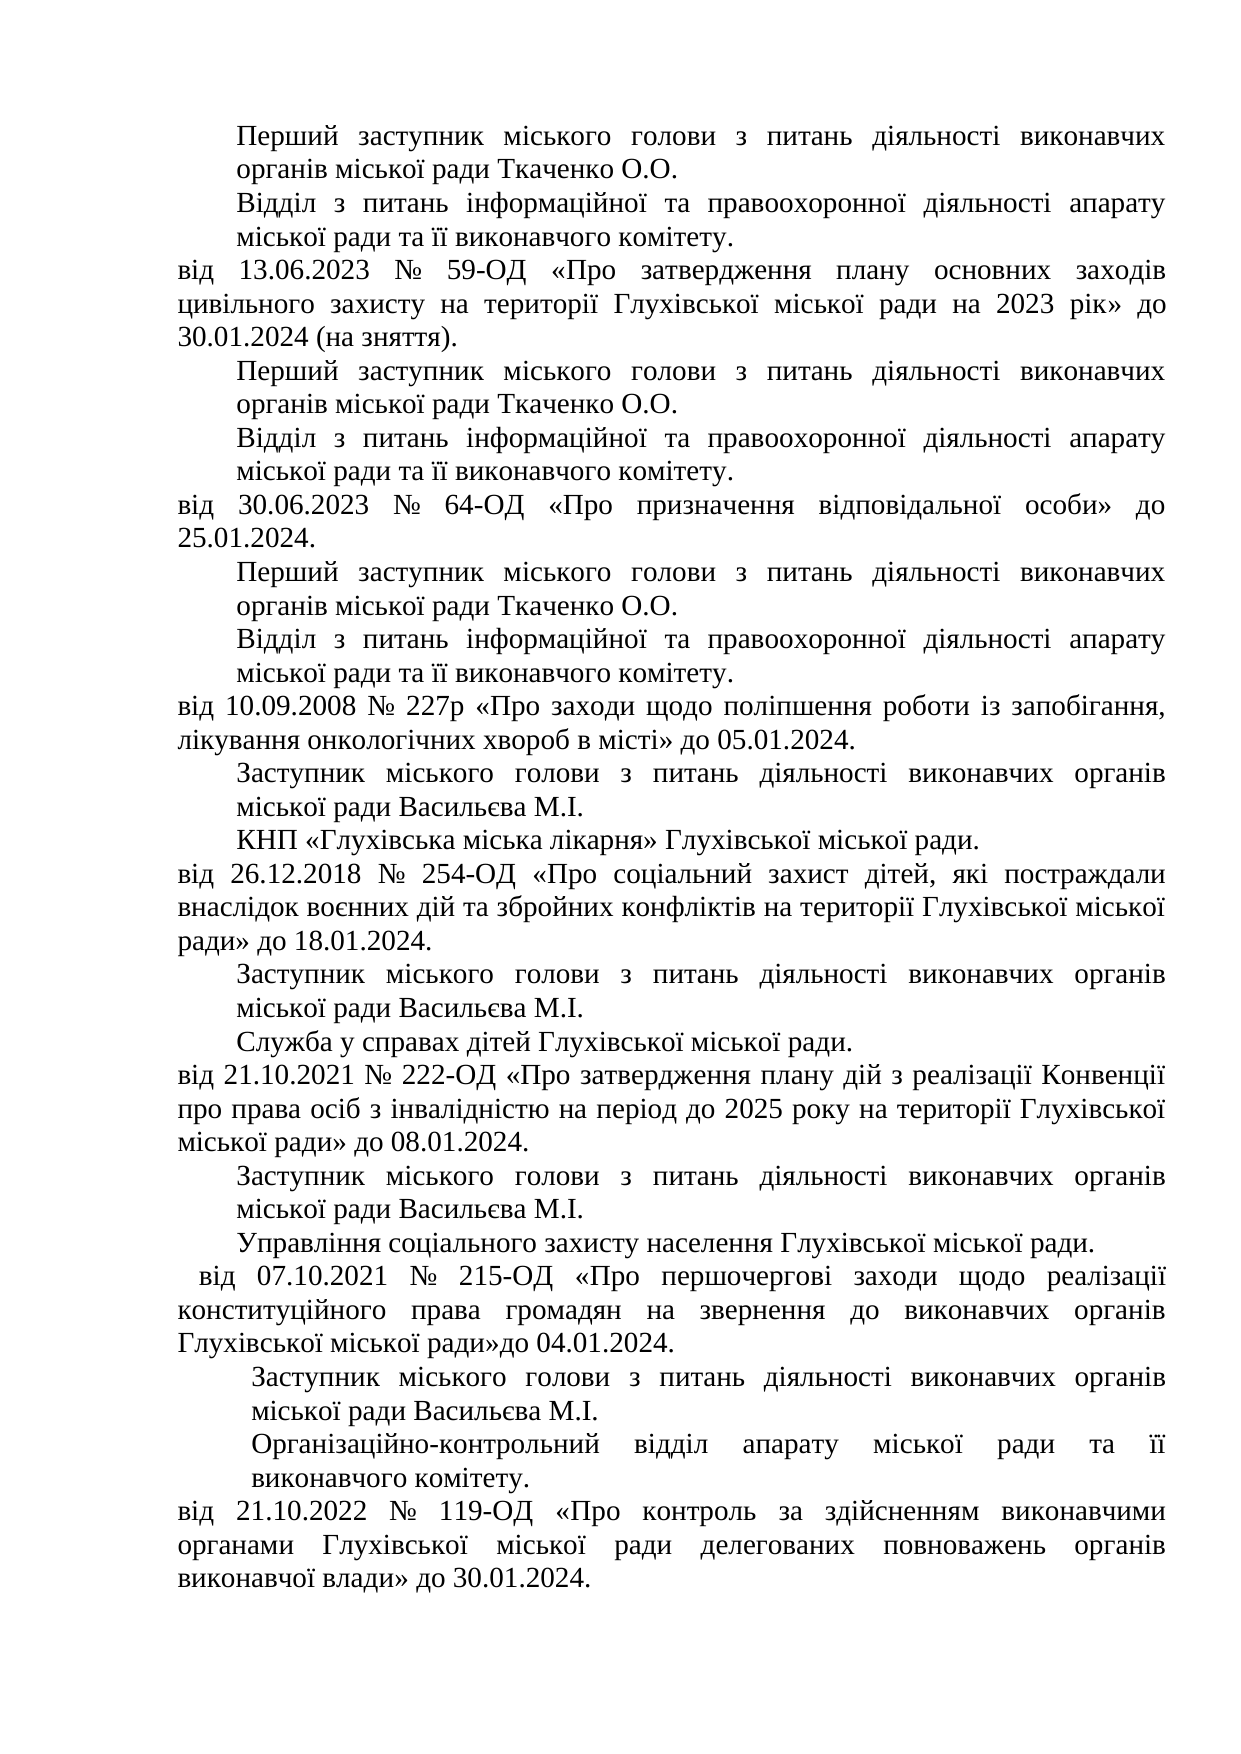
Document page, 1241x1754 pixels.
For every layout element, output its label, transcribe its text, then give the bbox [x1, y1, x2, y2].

text Заступник міського голови з питань діяльності виконавчих органів міської ради Васильєва М.І. [236, 755, 1167, 822]
text від 13.06.2023 № 59-ОД «Про затвердження плану основних заходів цивільного захисту на території Глухівської міської ради на 2023 рік» до 30.01.2024 (на зняття). [177, 252, 1167, 353]
text Заступник міського голови з питань діяльності виконавчих органів міської ради Васильєва М.І. [251, 1359, 1167, 1426]
text від 07.10.2021 № 215-ОД «Про першочергові заходи щодо реалізації конституційного права громадян на звернення до виконавчих органів Глухівської міської ради»до 04.01.2024. [177, 1258, 1167, 1359]
text від 21.10.2022 № 119-ОД «Про контроль за здійсненням виконавчими органами Глухівської міської ради делегованих повноважень органів виконавчої влади» до 30.01.2024. [177, 1493, 1167, 1594]
text Заступник міського голови з питань діяльності виконавчих органів міської ради Васильєва М.І. [236, 957, 1167, 1024]
text Відділ з питань інформаційної та правоохоронної діяльності апарату міської ради та її виконавчого комітету. [236, 420, 1167, 487]
text Перший заступник міського голови з питань діяльності виконавчих органів міської ради Ткаченко О.О. [236, 353, 1167, 420]
text Перший заступник міського голови з питань діяльності виконавчих органів міської ради Ткаченко О.О. [236, 118, 1167, 185]
text Управління соціального захисту населення Глухівської міської ради. [177, 1225, 1167, 1258]
text від 10.09.2008 № 227р «Про заходи щодо поліпшення роботи із запобігання, лікування онкологічних хвороб в місті» до 05.01.2024. [177, 688, 1167, 755]
text Організаційно-контрольний відділ апарату міської ради та її виконавчого комітету. [251, 1426, 1167, 1493]
text Відділ з питань інформаційної та правоохоронної діяльності апарату міської ради та її виконавчого комітету. [236, 185, 1167, 252]
text від 30.06.2023 № 64-ОД «Про призначення відповідальної особи» до 25.01.2024. [177, 487, 1167, 554]
text Перший заступник міського голови з питань діяльності виконавчих органів міської ради Ткаченко О.О. [236, 554, 1167, 621]
text від 21.10.2021 № 222-ОД «Про затвердження плану дій з реалізації Конвенції про права осіб з інвалідністю на період до 2025 року на території Глухівської міської ради» до 08.01.2024. [177, 1057, 1167, 1158]
text від 26.12.2018 № 254-ОД «Про соціальний захист дітей, які постраждали внаслідок воєнних дій та збройних конфліктів на території Глухівської міської ради» до 18.01.2024. [177, 856, 1167, 957]
text Заступник міського голови з питань діяльності виконавчих органів міської ради Васильєва М.І. [236, 1158, 1167, 1225]
text Служба у справах дітей Глухівської міської ради. [177, 1024, 1167, 1057]
text КНП «Глухівська міська лікарня» Глухівської міської ради. [236, 822, 1167, 856]
text Відділ з питань інформаційної та правоохоронної діяльності апарату міської ради та її виконавчого комітету. [236, 621, 1167, 688]
